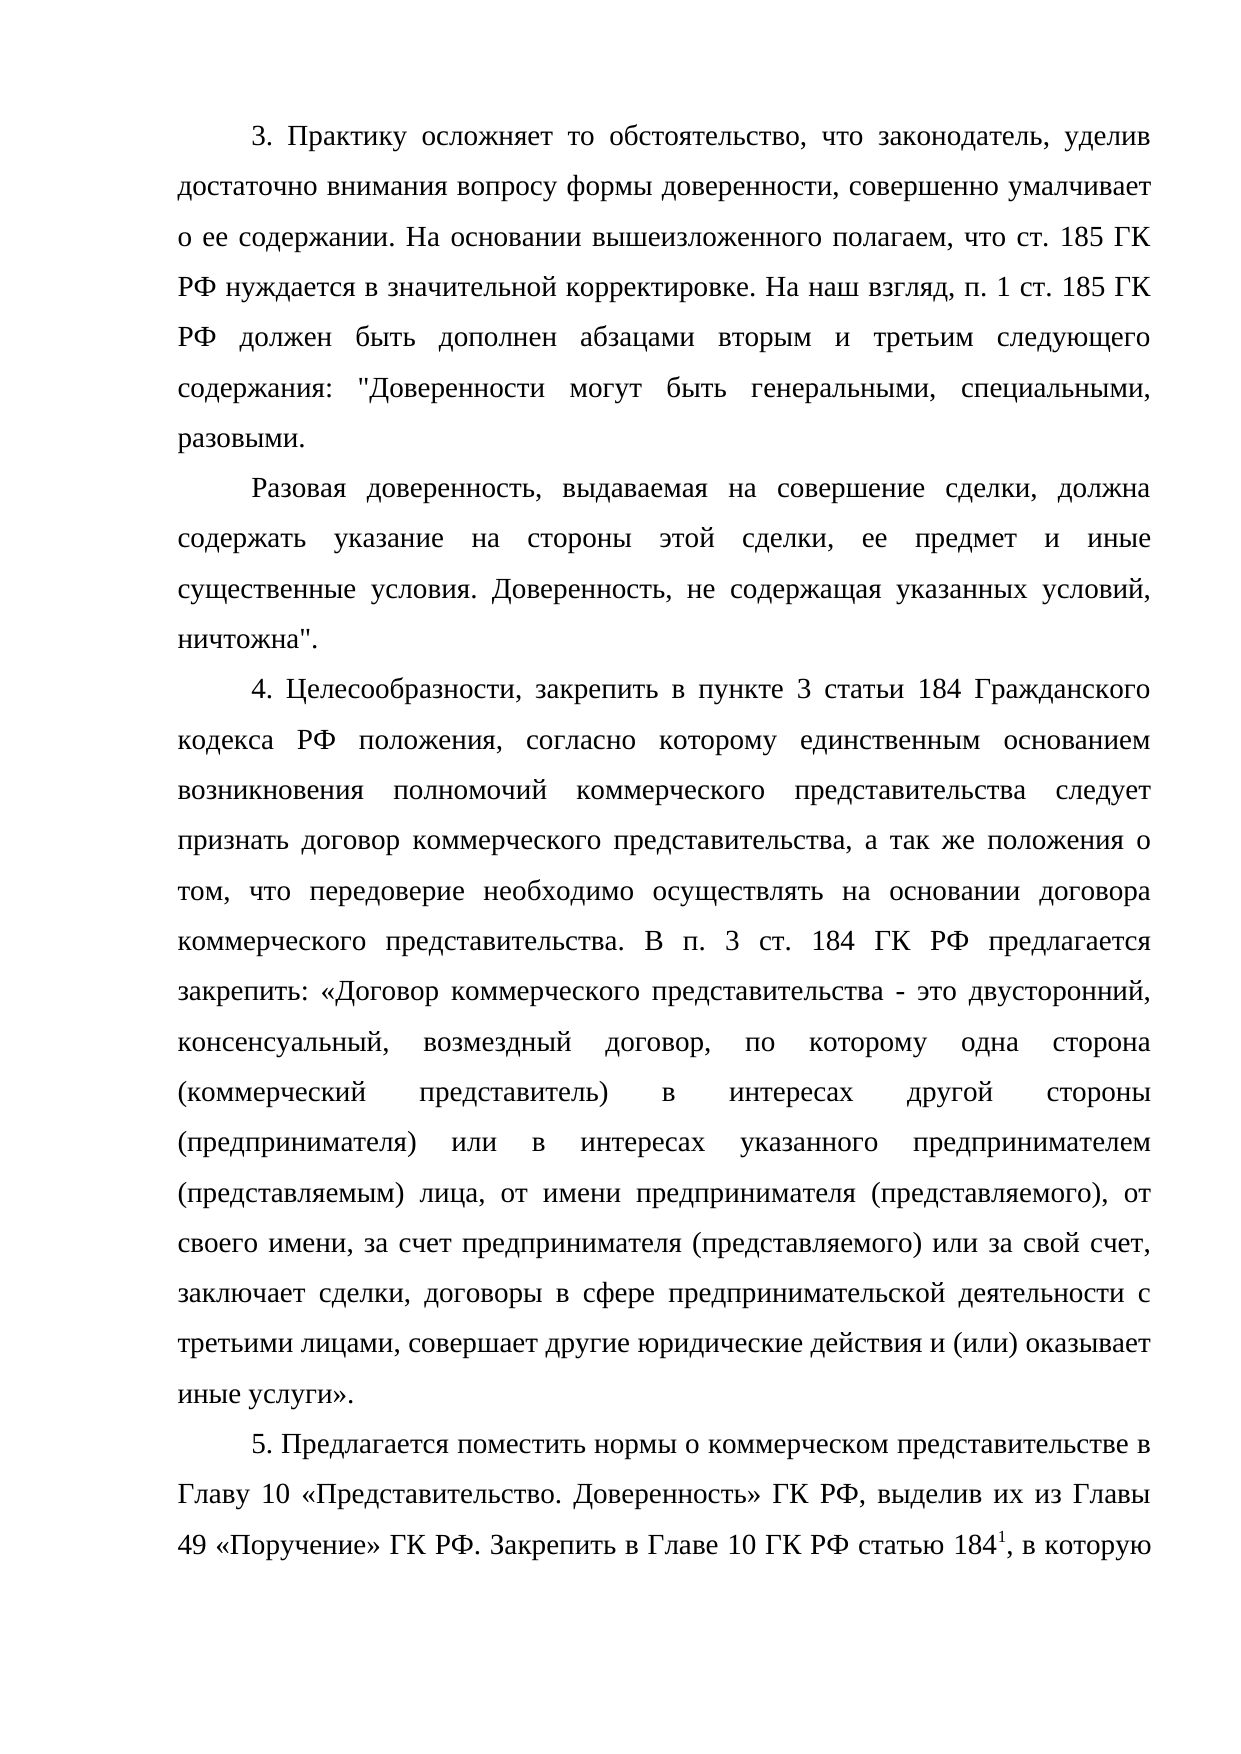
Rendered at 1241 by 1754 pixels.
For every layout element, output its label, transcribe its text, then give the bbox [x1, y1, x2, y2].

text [177, 1426, 1152, 1560]
text Разовая доверенность, выдаваемая на совершение сделки, должна содержать указание на стороны этой сделки, ее предмет и иные существенные условия. Доверенность, не содержащая указанных условий, ничтожна". [177, 470, 1152, 655]
text 3. Практику осложняет то обстоятельство, что законодатель, уделив достаточно внимания вопросу формы доверенности, совершенно умалчивает о ее содержании. На основании вышеизложенного полагаем, что ст. 185 ГК РФ нуждается в значительной корректировке. На наш взгляд, п. 1 ст. 185 ГК РФ должен быть дополнен абзацами вторым и третьим следующего содержания: "Доверенности могут быть генеральными, специальными, разовыми. [177, 118, 1152, 453]
text 4. Целесообразности, закрепить в пункте 3 статьи 184 Гражданского кодекса РФ положения, согласно которому единственным основанием возникновения полномочий коммерческого представительства следует признать договор коммерческого представительства, а так же положения о том, что передоверие необходимо осуществлять на основании договора коммерческого представительства. В п. 3 ст. 184 ГК РФ предлагается закрепить: «Договор коммерческого представительства - это двусторонний, консенсуальный, возмездный договор, по которому одна сторона (коммерческий представитель) в интересах другой стороны (предпринимателя) или в интересах указанного предпринимателем (представляемым) лица, от имени предпринимателя (представляемого), от своего имени, за счет предпринимателя (представляемого) или за свой счет, заключает сделки, договоры в сфере предпринимательской деятельности с третьими лицами, совершает другие юридические действия и (или) оказывает иные услуги». [177, 672, 1152, 1409]
